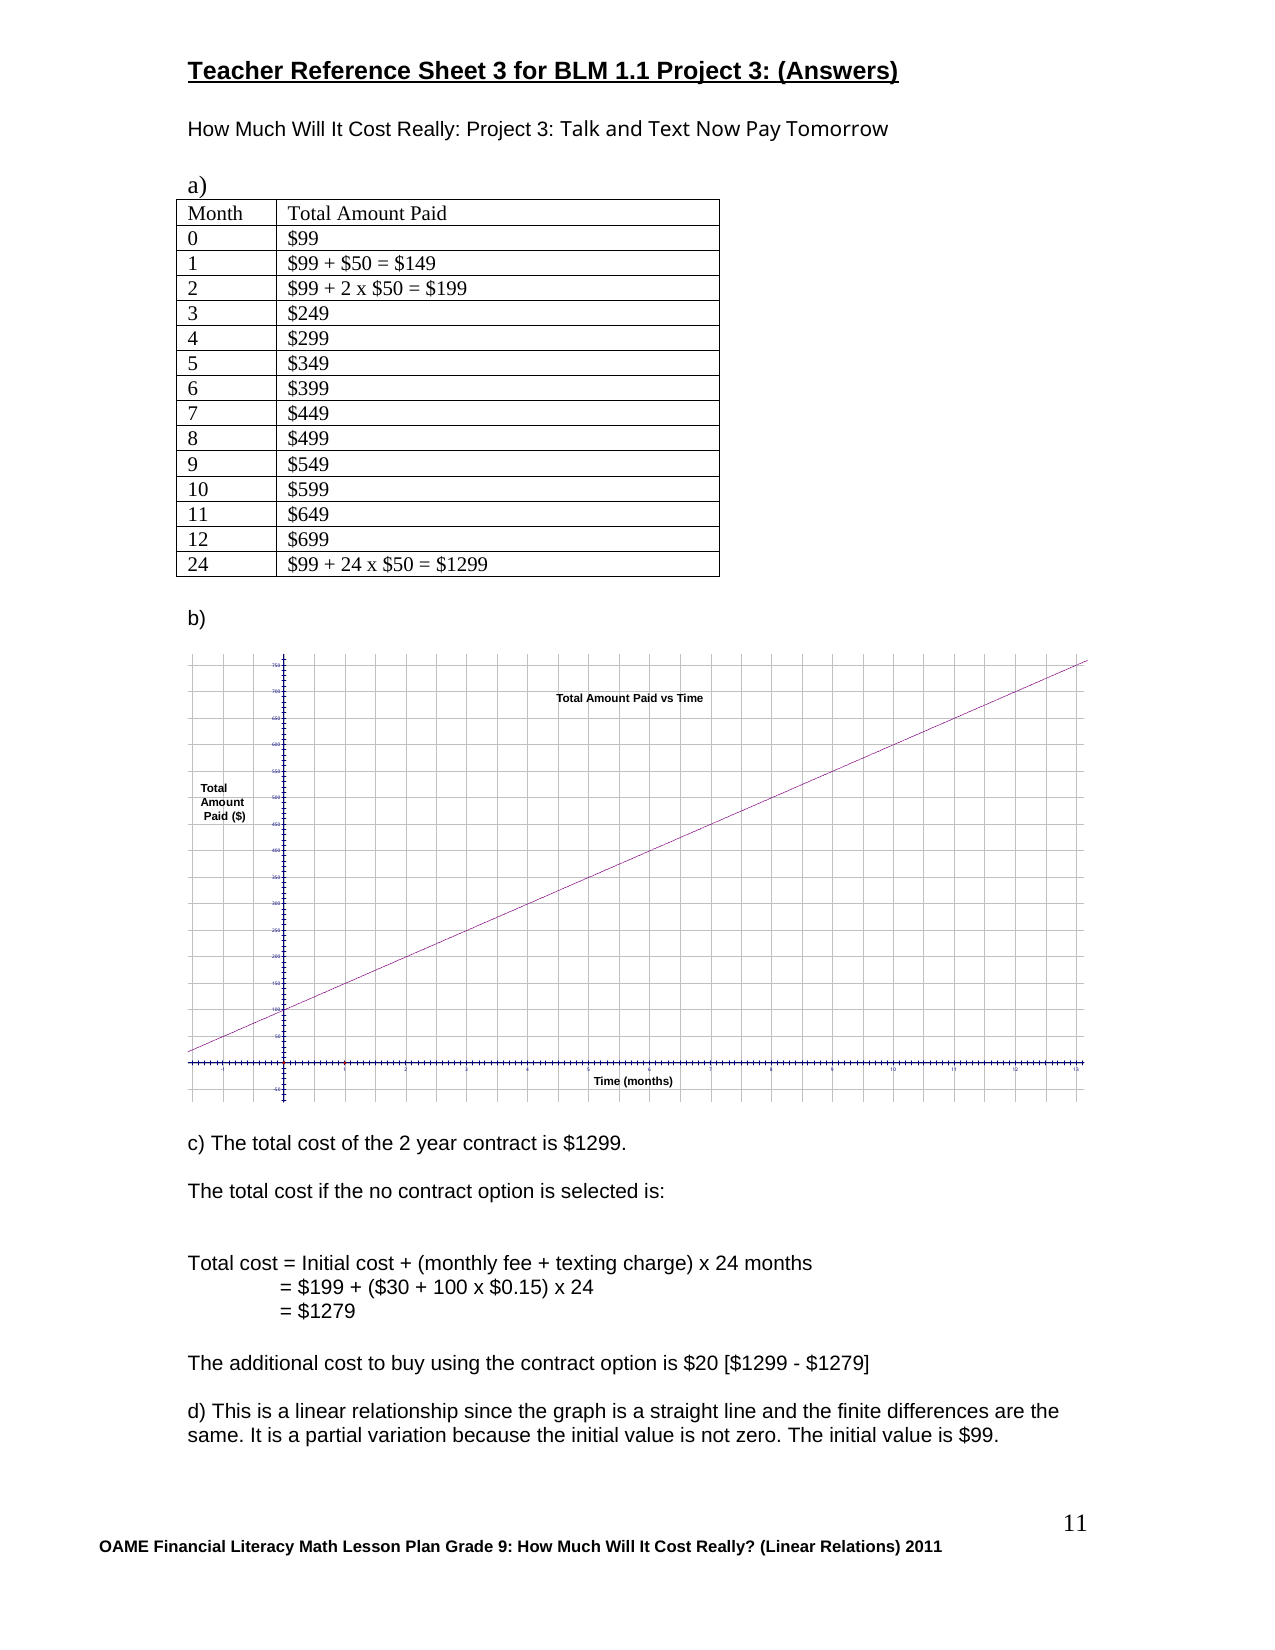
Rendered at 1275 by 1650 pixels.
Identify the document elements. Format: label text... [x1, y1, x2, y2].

table_cell $599 [277, 477, 719, 501]
table_cell $99 + $50 = $149 [277, 251, 719, 275]
table_cell 12 [177, 527, 276, 551]
table_cell $449 [277, 401, 719, 425]
table_cell 8 [177, 426, 276, 450]
text b) [187, 606, 1087, 630]
text How Much Will It Cost Really: Project 3: Talk and Text Now Pay Tomorrow [187, 114, 1087, 142]
table_cell $399 [277, 376, 719, 400]
table_cell $99 + 2 x $50 = $199 [277, 276, 719, 300]
text c) The total cost of the 2 year contract is $1299. [187, 1131, 1087, 1155]
table_cell 1 [177, 251, 276, 275]
table_cell $99 [277, 226, 719, 249]
table_cell 2 [177, 276, 276, 300]
table_cell 10 [177, 477, 276, 501]
table_cell 11 [177, 502, 276, 526]
table_cell 7 [177, 401, 276, 425]
table_cell 24 [177, 552, 276, 576]
table_cell $649 [277, 502, 719, 526]
table_cell $299 [277, 326, 719, 350]
text = $1279 [187, 1299, 1087, 1323]
table_cell $699 [277, 527, 719, 551]
table_header Month [177, 200, 276, 224]
table_cell $499 [277, 426, 719, 450]
text Total cost = Initial cost + (monthly fee + texting charge) x 24 months [187, 1251, 1087, 1275]
text d) This is a linear relationship since the graph is a straight line and the finite differences are the same. It is a partial variation because the initial value is not zero. The initial value is $99. [187, 1399, 1087, 1447]
table_cell 9 [177, 451, 276, 476]
table_cell $549 [277, 451, 719, 476]
table_cell 3 [177, 301, 276, 325]
text = $199 + ($30 + 100 x $0.15) x 24 [187, 1275, 1087, 1299]
table_cell 5 [177, 351, 276, 375]
table_cell 4 [177, 326, 276, 350]
text a) [187, 171, 1087, 199]
text The additional cost to buy using the contract option is $20 [$1299 - $1279] [187, 1351, 1087, 1375]
table_cell $349 [277, 351, 719, 375]
table_cell $99 + 24 x $50 = $1299 [277, 552, 719, 576]
table_header Total Amount Paid [277, 200, 719, 224]
subtitle Teacher Reference Sheet 3 for BLM 1.1 Project 3: (Answers) [187, 56, 1087, 85]
table_cell 0 [177, 226, 276, 249]
table_cell 6 [177, 376, 276, 400]
text The total cost if the no contract option is selected is: [187, 1179, 1087, 1203]
table_cell $249 [277, 301, 719, 325]
